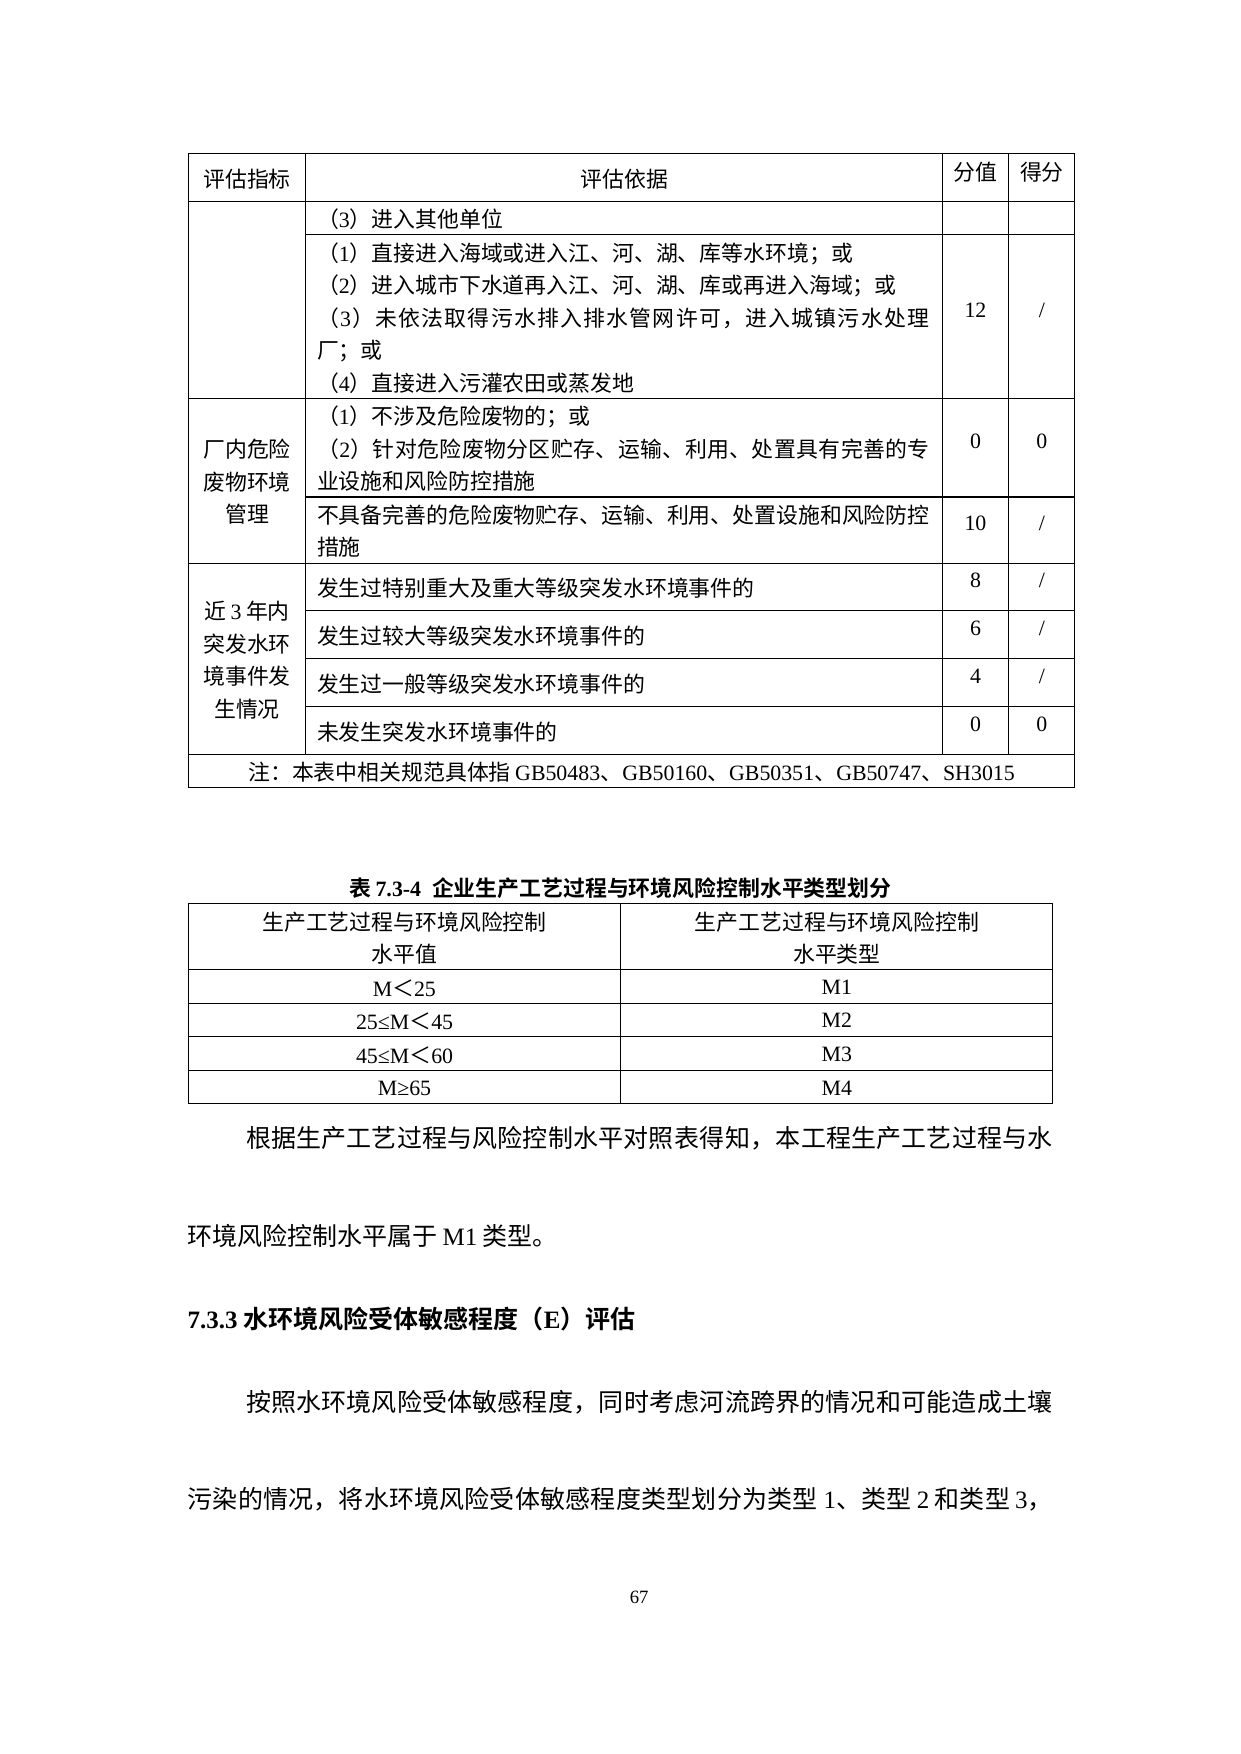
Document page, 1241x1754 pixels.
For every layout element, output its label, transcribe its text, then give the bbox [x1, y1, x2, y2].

table_cell 25≤M＜45 [189, 1004, 620, 1036]
table_cell M1 [621, 970, 1052, 1003]
table_cell 8 [943, 564, 1008, 610]
table_cell M＜25 [189, 970, 620, 1003]
table_cell 12 [943, 235, 1008, 398]
table_cell 0 [943, 399, 1008, 496]
table_cell M4 [621, 1071, 1052, 1103]
table_cell / [1009, 202, 1074, 234]
table_cell （1）直接进入海域或进入江、河、湖、库等水环境；或 （2）进入城市下水道再入江、河、湖、库或再进入海域；或 （3）未依法取得污水排入排水管网许可，进入城镇污水处理厂；或 （4）直接进入污灌农田或蒸发地 [306, 235, 942, 398]
table_cell M≥65 [189, 1071, 620, 1103]
table_cell 10 [943, 498, 1008, 562]
table_cell 0 [1009, 707, 1074, 754]
table_cell 不具备完善的危险废物贮存、运输、利用、处置设施和风险防控措施 [306, 498, 942, 562]
table_cell （1）不涉及危险废物的；或 （2）针对危险废物分区贮存、运输、利用、处置具有完善的专业设施和风险防控措施 [306, 399, 942, 496]
table_header 评估指标 [189, 154, 305, 201]
table_cell 未发生突发水环境事件的 [306, 707, 942, 754]
table_cell / [1009, 659, 1074, 706]
table_header 生产工艺过程与环境风险控制 水平类型 [621, 904, 1052, 969]
table_cell M2 [621, 1004, 1052, 1036]
table_cell 0 [943, 707, 1008, 754]
text 表7.3-4 企业生产工艺过程与环境风险控制水平类型划分 [187, 871, 1053, 903]
table_cell 厂内危险废物环境管理 [189, 399, 305, 562]
table_cell 4 [943, 659, 1008, 706]
table_cell 6 [943, 202, 1008, 234]
text 7.3.3 水环境风险受体敏感程度（E）评估 [187, 1285, 1053, 1350]
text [187, 1368, 1053, 1531]
table_cell / [1009, 611, 1074, 658]
table_cell M3 [621, 1037, 1052, 1070]
table_cell / [1009, 564, 1074, 610]
table_header 评估依据 [306, 154, 942, 201]
table_cell / [1009, 498, 1074, 562]
table_cell 发生过特别重大及重大等级突发水环境事件的 [306, 564, 942, 610]
table_cell 6 [943, 611, 1008, 658]
table_cell 注：本表中相关规范具体指GB50483、GB50160、GB50351、GB50747、SH3015 [189, 755, 1074, 787]
table_cell / [1009, 235, 1074, 398]
table_header 分值 [943, 154, 1008, 201]
table_cell 0 [1009, 399, 1074, 496]
table_cell 45≤M＜60 [189, 1037, 620, 1070]
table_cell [306, 202, 942, 234]
table_cell 发生过一般等级突发水环境事件的 [306, 659, 942, 706]
text 根据生产工艺过程与风险控制水平对照表得知，本工程生产工艺过程与水环境风险控制水平属于M1类型。 [187, 1104, 1053, 1267]
table_cell 发生过较大等级突发水环境事件的 [306, 611, 942, 658]
table_header 得分 [1009, 154, 1074, 201]
table_header 生产工艺过程与环境风险控制 水平值 [189, 904, 620, 969]
table_cell 近3年内突发水环境事件发生情况 [189, 564, 305, 754]
